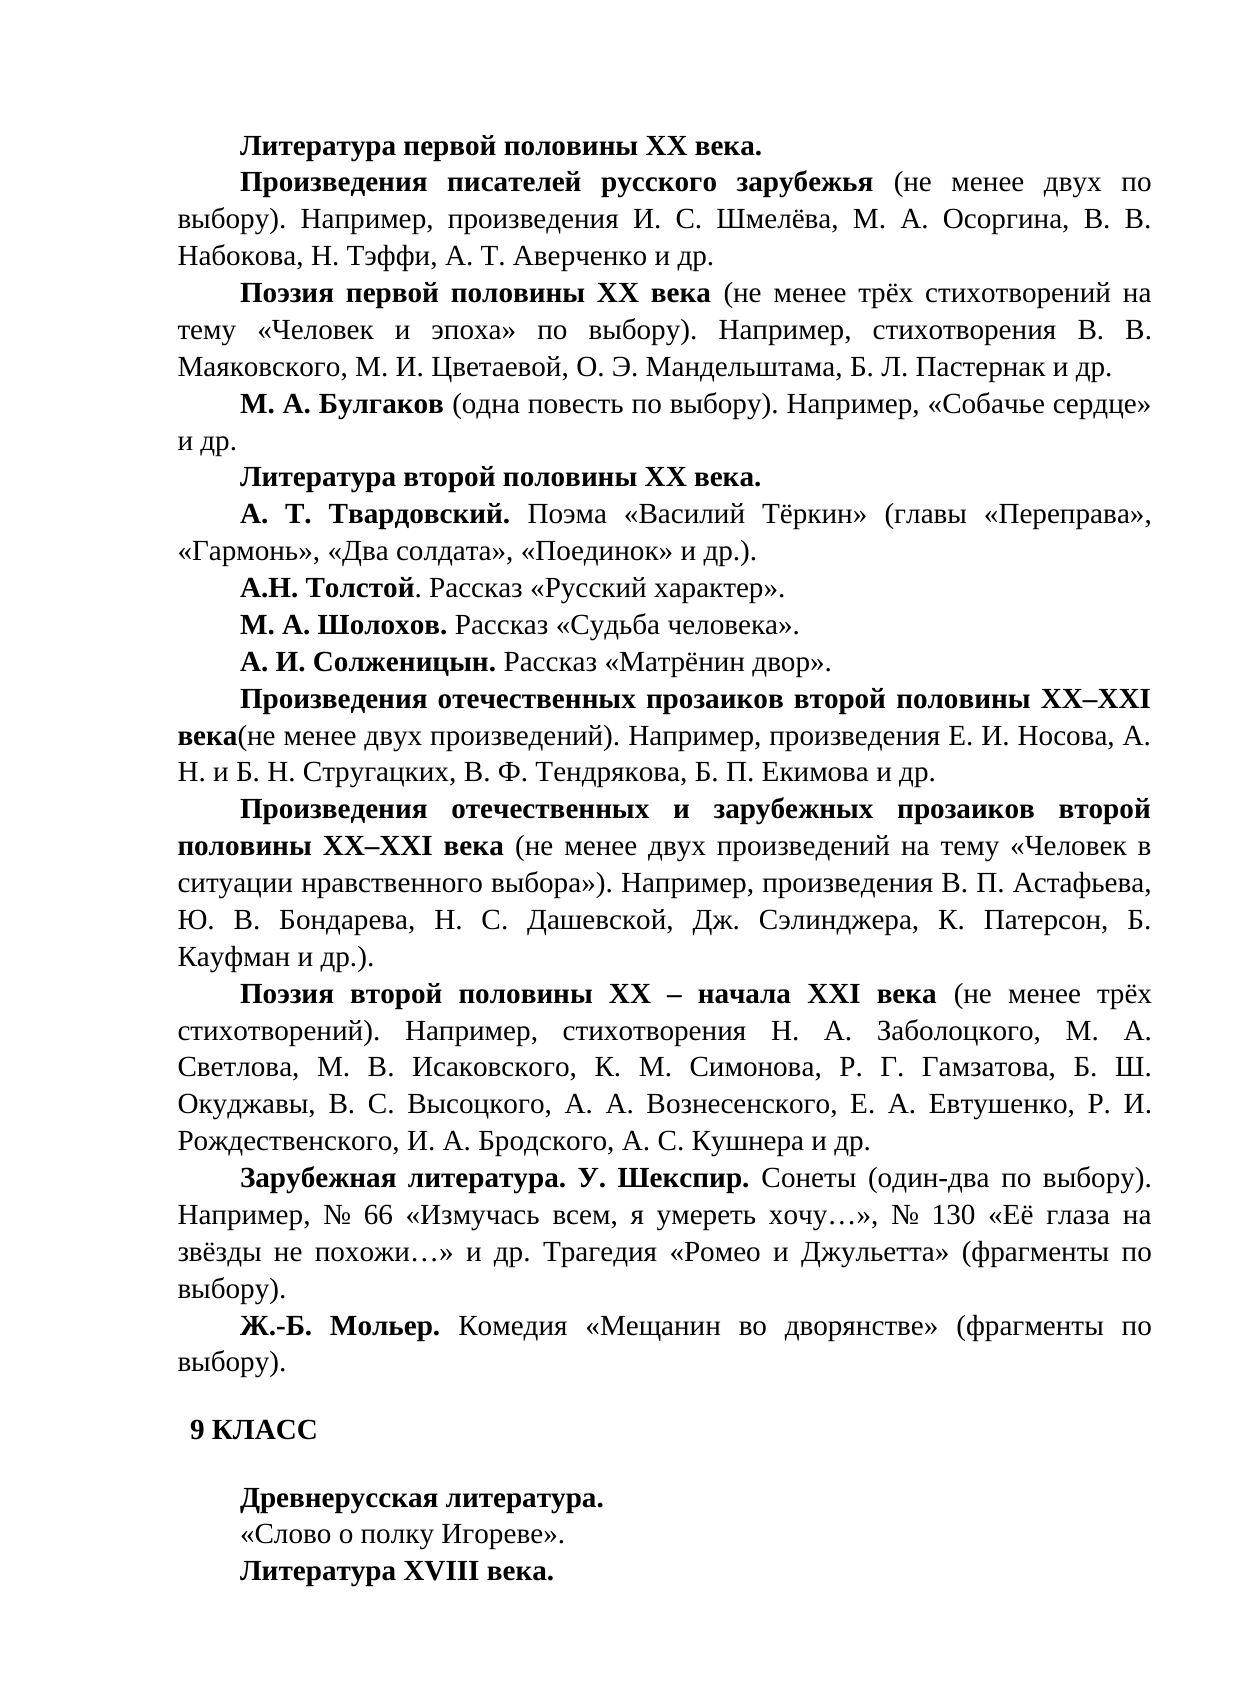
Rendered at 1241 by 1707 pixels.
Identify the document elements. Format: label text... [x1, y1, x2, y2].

text Зарубежная литература. У. Шекспир. Сонеты ‌(один-два по выбору). Например, № 66 «Измучась всем, я умереть хочу…», № 130 «Её глаза на звёзды не похожи…» и др. ‌‌Трагедия «Ромео и Джульетта» ‌(фрагменты по выбору).‌‌ [177, 1160, 1152, 1304]
text Поэзия второй половины XX – начала XXI века ‌(не менее трёх стихотворений). Например, стихотворения Н. А. Заболоцкого, М. А. Светлова, М. В. Исаковского, К. М. Симонова, Р. Г. Гамзатова, Б. Ш. Окуджавы, В. С. Высоцкого, А. А. Вознесенского, Е. А. Евтушенко, Р. И. Рождественского, И. А. Бродского, А. С. Кушнера и др.‌‌ [177, 976, 1152, 1157]
text М. А. Шолохов. Рассказ «Судьба человека». [177, 607, 1152, 641]
text А. И. Солженицын. Рассказ «Матрёнин двор». [177, 644, 1152, 677]
text Произведения отечественных прозаиков второй половины XX–XXI века‌(не менее двух произведений). Например, произведения Е. И. Носова, А. Н. и Б. Н. Стругацких, В. Ф. Тендрякова, Б. П. Екимова и др.‌‌ [177, 681, 1152, 788]
text Литература XVIII века. [177, 1553, 1152, 1587]
text «Слово о полку Игореве». [177, 1517, 1152, 1550]
text 9 КЛАСС [190, 1412, 1152, 1446]
text А.Н. Толстой. Рассказ «Русский характер». [177, 570, 1152, 604]
text М. А. Булгаков ‌(одна повесть по выбору). Например, «Собачье сердце» и др.‌‌ [177, 386, 1152, 456]
text Поэзия первой половины ХХ века (не менее трёх стихотворений на тему «Человек и эпоха» по выбору). Например, стихотворения В. В. Маяковского, М. И. Цветаевой, О. Э. Мандельштама, Б. Л. Пастернак и др. [177, 275, 1152, 382]
text Произведения писателей русского зарубежья ‌(не менее двух по выбору). Например, произведения И. С. Шмелёва, М. А. Осоргина, В. В. Набокова, Н. Тэффи, А. Т. Аверченко и др.‌‌ [177, 164, 1152, 272]
text Литература второй половины XX века. [177, 459, 1152, 493]
text Древнерусская литература. [177, 1480, 1152, 1513]
text Литература первой половины XX века. [177, 128, 1152, 161]
text А. Т. Твардовский. Поэма «Василий Тёркин» ‌(главы «Переправа», «Гармонь», «Два солдата», «Поединок» и др.).‌‌ [177, 496, 1152, 567]
text Ж.-Б. Мольер. Комедия «Мещанин во дворянстве» ‌(фрагменты по выбору).‌‌ [177, 1308, 1152, 1378]
text Произведения отечественных и зарубежных прозаиков второй половины XX–XXI века ‌(не менее двух произведений на тему «Человек в ситуации нравственного выбора»). Например, произведения В. П. Астафьева, Ю. В. Бондарева, Н. С. Дашевской, Дж. Сэлинджера, К. Патерсон, Б. Кауфман и др.).‌‌ [177, 791, 1152, 972]
